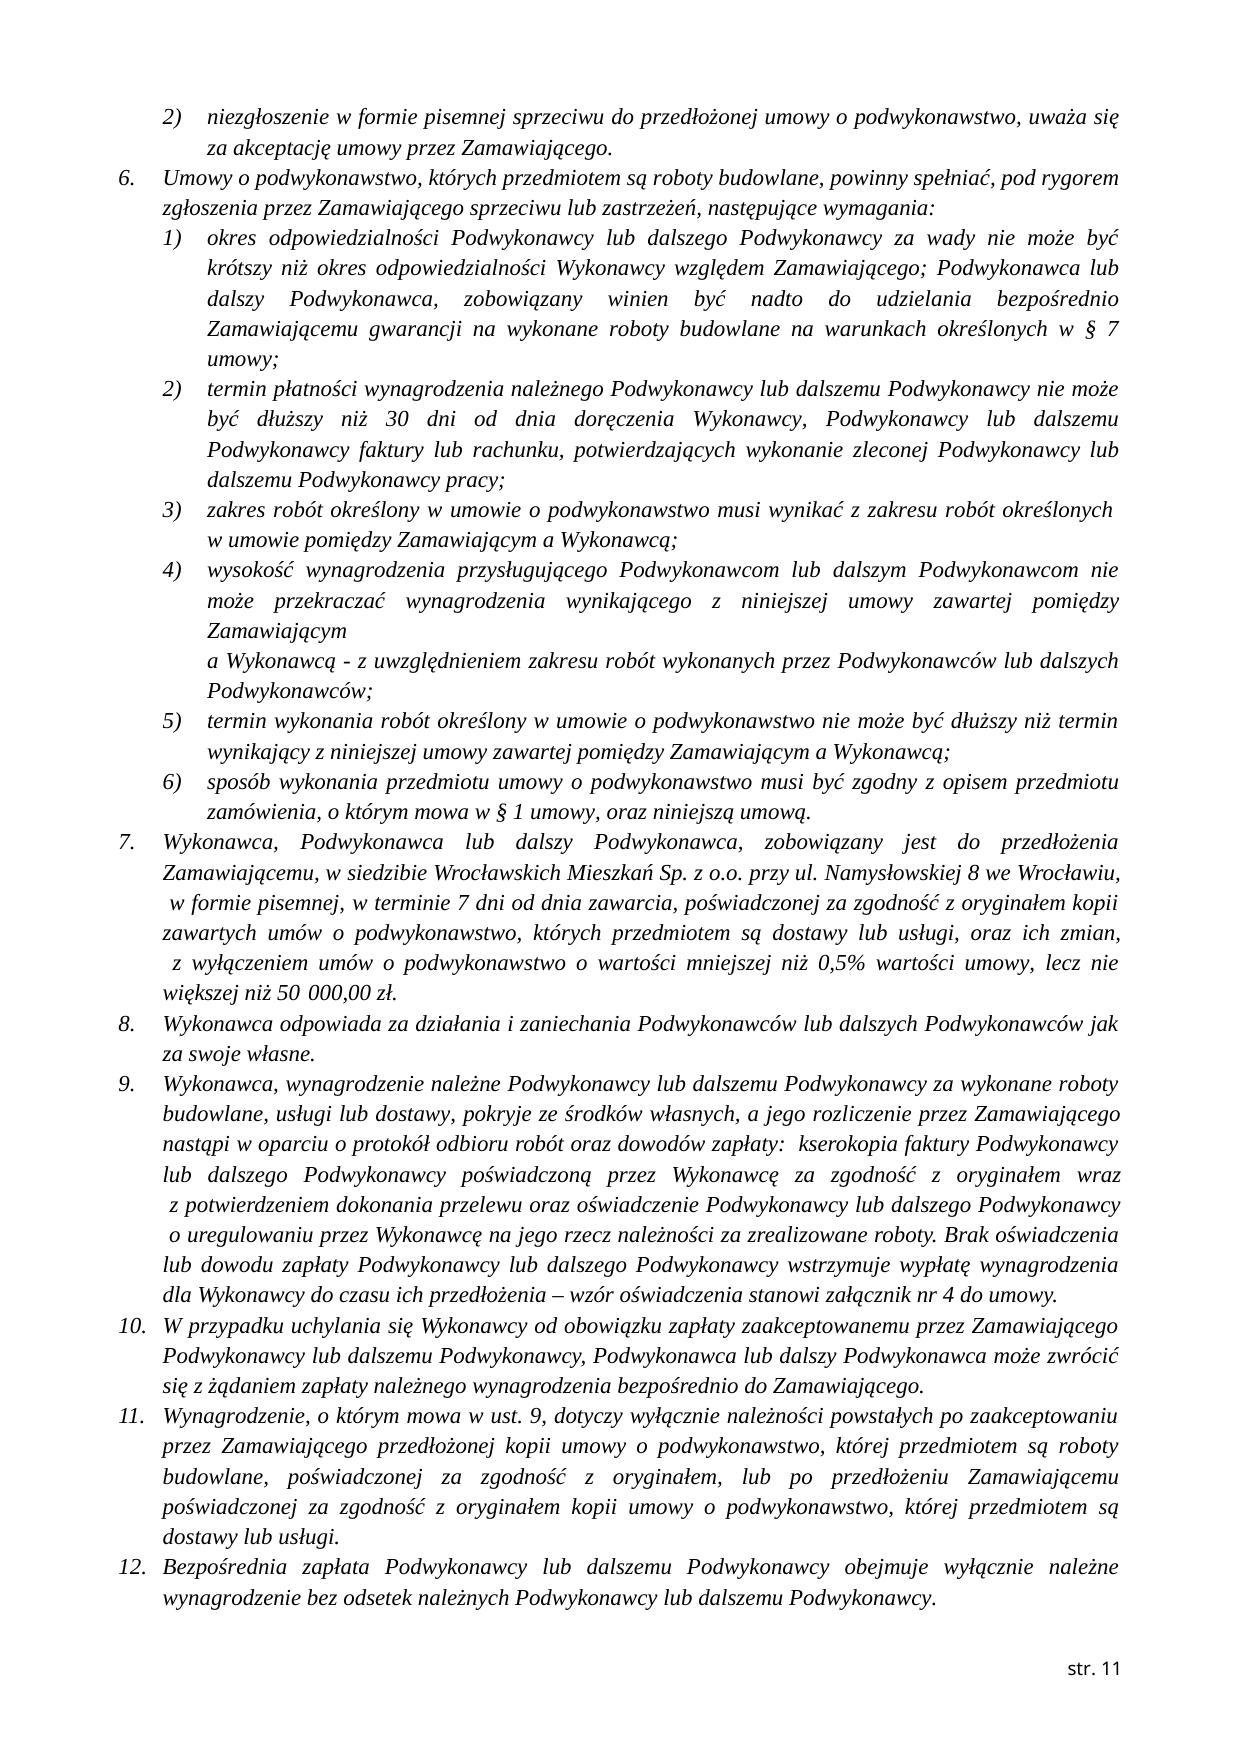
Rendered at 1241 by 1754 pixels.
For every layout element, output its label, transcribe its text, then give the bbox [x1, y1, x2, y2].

list zakres robót określony w umowie o podwykonawstwo musi wynikać z zakresu robót określonych w umowie pomiędzy Zamawiającym a Wykonawcą; [162, 496, 1122, 553]
list okres odpowiedzialności Podwykonawcy lub dalszego Podwykonawcy za wady nie może być krótszy niż okres odpowiedzialności Wykonawcy względem Zamawiającego; Podwykonawca lub dalszy Podwykonawca, zobowiązany winien być nadto do udzielania bezpośrednio Zamawiającemu gwarancji na wykonane roboty budowlane na warunkach określonych w § 7 umowy; [162, 224, 1122, 371]
list niezgłoszenie w formie pisemnej sprzeciwu do przedłożonej umowy o podwykonawstwo, uważa się za akceptację umowy przez Zamawiającego. [162, 103, 1122, 160]
list termin wykonania robót określony w umowie o podwykonawstwo nie może być dłuższy niż termin wynikający z niniejszej umowy zawartej pomiędzy Zamawiającym a Wykonawcą; [162, 708, 1122, 764]
list Wykonawca odpowiada za działania i zaniechania Podwykonawców lub dalszych Podwykonawców jak za swoje własne. [118, 1010, 1122, 1066]
list termin płatności wynagrodzenia należnego Podwykonawcy lub dalszemu Podwykonawcy nie może być dłuższy niż 30 dni od dnia doręczenia Wykonawcy, Podwykonawcy lub dalszemu Podwykonawcy faktury lub rachunku, potwierdzających wykonanie zleconej Podwykonawcy lub dalszemu Podwykonawcy pracy; [162, 375, 1122, 492]
list W przypadku uchylania się Wykonawcy od obowiązku zapłaty zaakceptowanemu przez Zamawiającego Podwykonawcy lub dalszemu Podwykonawcy, Podwykonawca lub dalszy Podwykonawca może zwrócić się z żądaniem zapłaty należnego wynagrodzenia bezpośrednio do Zamawiającego. [118, 1312, 1122, 1398]
list Umowy o podwykonawstwo, których przedmiotem są roboty budowlane, powinny spełniać, pod rygorem zgłoszenia przez Zamawiającego sprzeciwu lub zastrzeżeń, następujące wymagania: [118, 164, 1122, 220]
list Wykonawca, wynagrodzenie należne Podwykonawcy lub dalszemu Podwykonawcy za wykonane roboty budowlane, usługi lub dostawy, pokryje ze środków własnych, a jego rozliczenie przez Zamawiającego nastąpi w oparciu o protokół odbioru robót oraz dowodów zapłaty: kserokopia faktury Podwykonawcy lub dalszego Podwykonawcy poświadczoną przez Wykonawcę za zgodność z oryginałem wraz z potwierdzeniem dokonania przelewu oraz oświadczenie Podwykonawcy lub dalszego Podwykonawcy o uregulowaniu przez Wykonawcę na jego rzecz należności za zrealizowane roboty. Brak oświadczenia lub dowodu zapłaty Podwykonawcy lub dalszego Podwykonawcy wstrzymuje wypłatę wynagrodzenia dla Wykonawcy do czasu ich przedłożenia – wzór oświadczenia stanowi załącznik nr 4 do umowy. [118, 1070, 1122, 1308]
list Wykonawca, Podwykonawca lub dalszy Podwykonawca, zobowiązany jest do przedłożenia Zamawiającemu, w siedzibie Wrocławskich Mieszkań Sp. z o.o. przy ul. Namysłowskiej 8 we Wrocławiu, w formie pisemnej, w terminie 7 dni od dnia zawarcia, poświadczonej za zgodność z oryginałem kopii zawartych umów o podwykonawstwo, których przedmiotem są dostawy lub usługi, oraz ich zmian, z wyłączeniem umów o podwykonawstwo o wartości mniejszej niż 0,5% wartości umowy, lecz nie większej niż 50 000,00 zł. [118, 828, 1122, 1006]
list Wynagrodzenie, o którym mowa w ust. 9, dotyczy wyłącznie należności powstałych po zaakceptowaniu przez Zamawiającego przedłożonej kopii umowy o podwykonawstwo, której przedmiotem są roboty budowlane, poświadczonej za zgodność z oryginałem, lub po przedłożeniu Zamawiającemu poświadczonej za zgodność z oryginałem kopii umowy o podwykonawstwo, której przedmiotem są dostawy lub usługi. [118, 1402, 1122, 1549]
list Bezpośrednia zapłata Podwykonawcy lub dalszemu Podwykonawcy obejmuje wyłącznie należne wynagrodzenie bez odsetek należnych Podwykonawcy lub dalszemu Podwykonawcy. [118, 1553, 1122, 1610]
list wysokość wynagrodzenia przysługującego Podwykonawcom lub dalszym Podwykonawcom nie może przekraczać wynagrodzenia wynikającego z niniejszej umowy zawartej pomiędzy Zamawiającym a Wykonawcą - z uwzględnieniem zakresu robót wykonanych przez Podwykonawców lub dalszych Podwykonawców; [162, 557, 1122, 704]
list sposób wykonania przedmiotu umowy o podwykonawstwo musi być zgodny z opisem przedmiotu zamówienia, o którym mowa w § 1 umowy, oraz niniejszą umową. [162, 768, 1122, 824]
